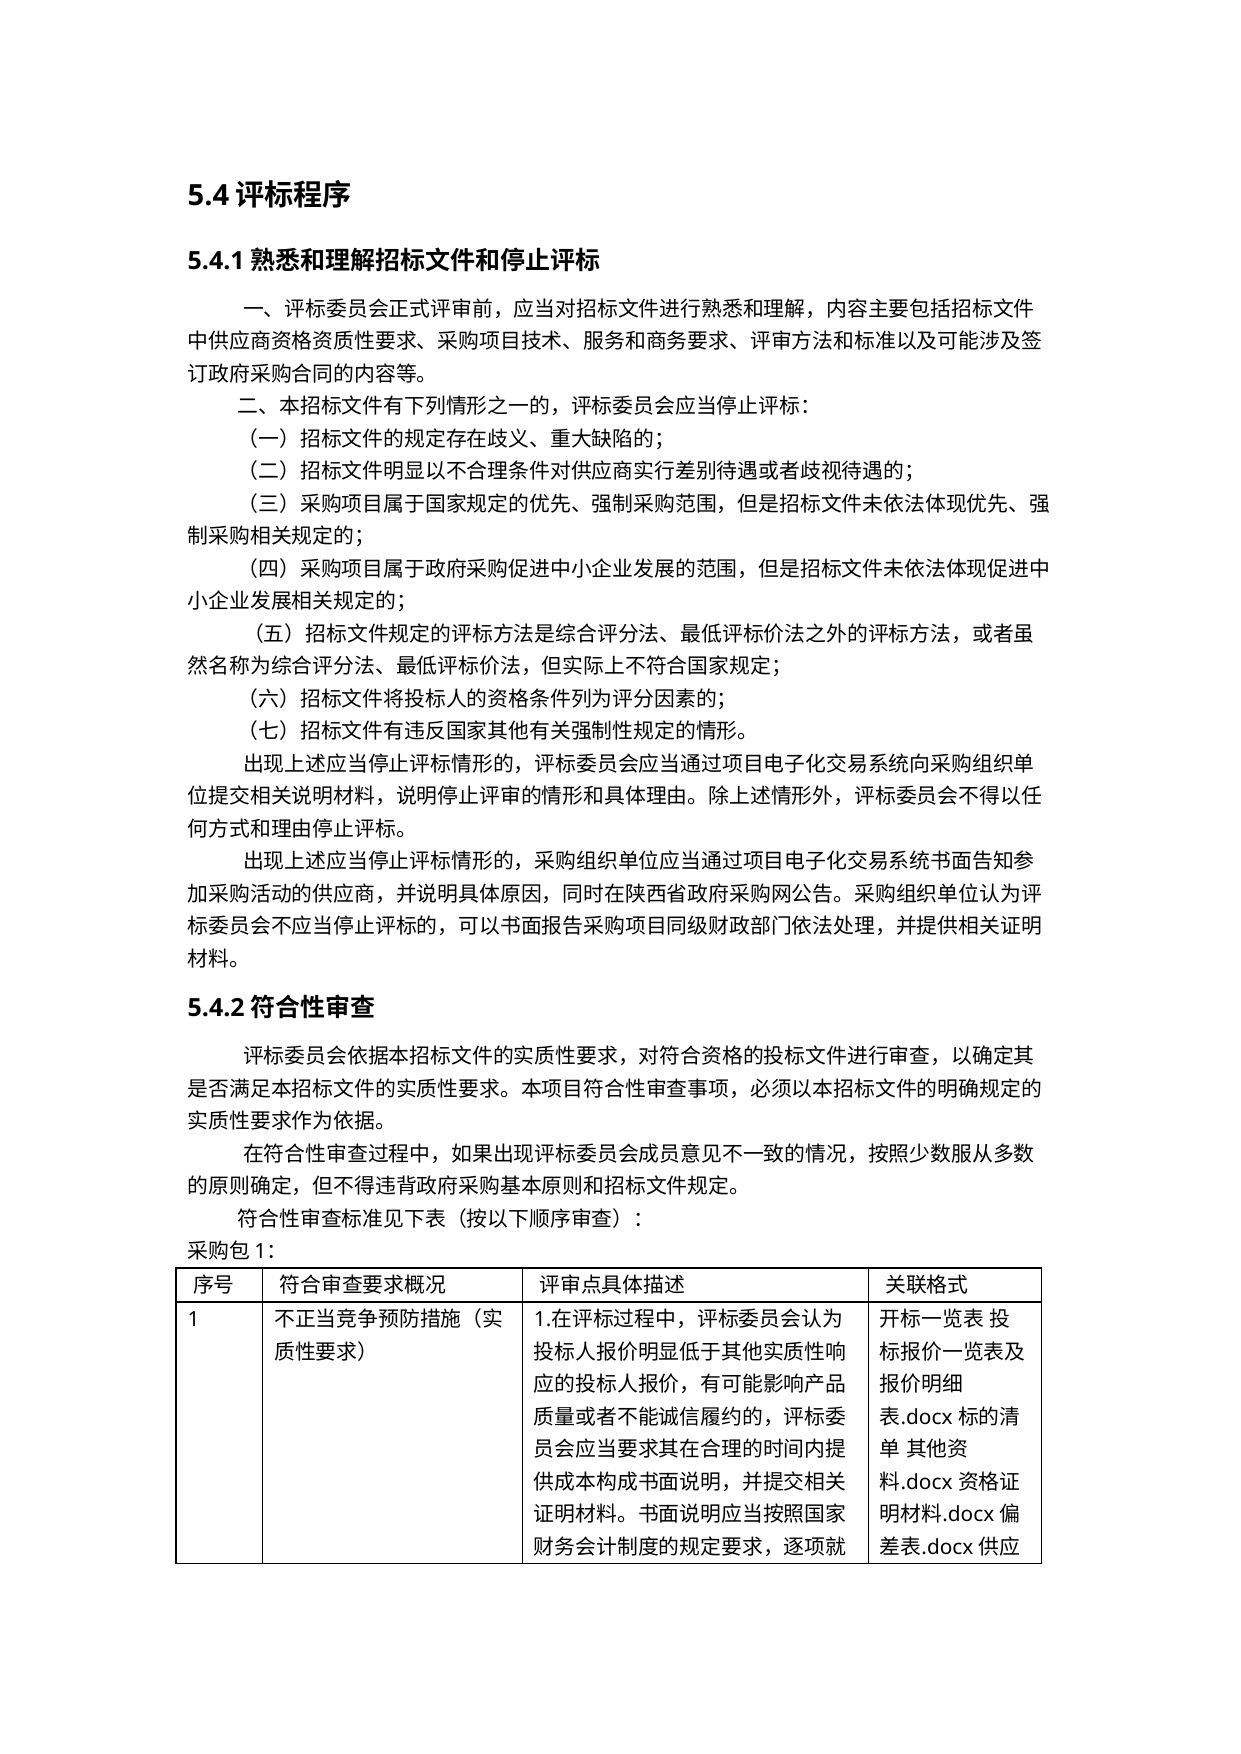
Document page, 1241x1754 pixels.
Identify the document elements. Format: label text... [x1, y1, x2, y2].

text 符合性审查标准见下表（按以下顺序审查）： [187, 1202, 1053, 1234]
table_header 评审点具体描述 [523, 1269, 868, 1301]
text 5.4.2符合性审查 [187, 974, 1053, 1039]
text 在符合性审查过程中，如果出现评标委员会成员意见不一致的情况，按照少数服从多数的原则确定，但不得违背政府采购基本原则和招标文件规定。 [187, 1137, 1053, 1202]
table_header 关联格式 [869, 1269, 1041, 1301]
text （三）采购项目属于国家规定的优先、强制采购范围，但是招标文件未依法体现优先、强制采购相关规定的； [187, 487, 1053, 552]
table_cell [523, 1303, 868, 1563]
text 5.4.1熟悉和理解招标文件和停止评标 [187, 227, 1053, 292]
text 评标委员会依据本招标文件的实质性要求，对符合资格的投标文件进行审查，以确定其是否满足本招标文件的实质性要求。本项目符合性审查事项，必须以本招标文件的明确规定的实质性要求作为依据。 [187, 1039, 1053, 1137]
table_header 序号 [177, 1269, 262, 1301]
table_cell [869, 1303, 1041, 1563]
table_cell 不正当竞争预防措施（实质性要求） [263, 1303, 522, 1563]
text 出现上述应当停止评标情形的，采购组织单位应当通过项目电子化交易系统书面告知参加采购活动的供应商，并说明具体原因，同时在陕西省政府采购网公告。采购组织单位认为评标委员会不应当停止评标的，可以书面报告采购项目同级财政部门依法处理，并提供相关证明材料。 [187, 844, 1053, 974]
text 二、本招标文件有下列情形之一的，评标委员会应当停止评标： [187, 389, 1053, 422]
table_cell 1 [177, 1303, 262, 1563]
text 5.4评标程序 [187, 162, 1053, 227]
text （五）招标文件规定的评标方法是综合评分法、最低评标价法之外的评标方法，或者虽然名称为综合评分法、最低评标价法，但实际上不符合国家规定； [187, 617, 1053, 682]
text 出现上述应当停止评标情形的，评标委员会应当通过项目电子化交易系统向采购组织单位提交相关说明材料，说明停止评审的情形和具体理由。除上述情形外，评标委员会不得以任何方式和理由停止评标。 [187, 747, 1053, 844]
text （二）招标文件明显以不合理条件对供应商实行差别待遇或者歧视待遇的； [187, 454, 1053, 487]
text （一）招标文件的规定存在歧义、重大缺陷的； [187, 422, 1053, 454]
table_header 符合审查要求概况 [263, 1269, 522, 1301]
text 一、评标委员会正式评审前，应当对招标文件进行熟悉和理解，内容主要包括招标文件中供应商资格资质性要求、采购项目技术、服务和商务要求、评审方法和标准以及可能涉及签订政府采购合同的内容等。 [187, 292, 1053, 389]
text （七）招标文件有违反国家其他有关强制性规定的情形。 [187, 714, 1053, 747]
text 采购包1： [187, 1234, 1053, 1267]
text （四）采购项目属于政府采购促进中小企业发展的范围，但是招标文件未依法体现促进中小企业发展相关规定的； [187, 552, 1053, 617]
text （六）招标文件将投标人的资格条件列为评分因素的； [187, 682, 1053, 714]
